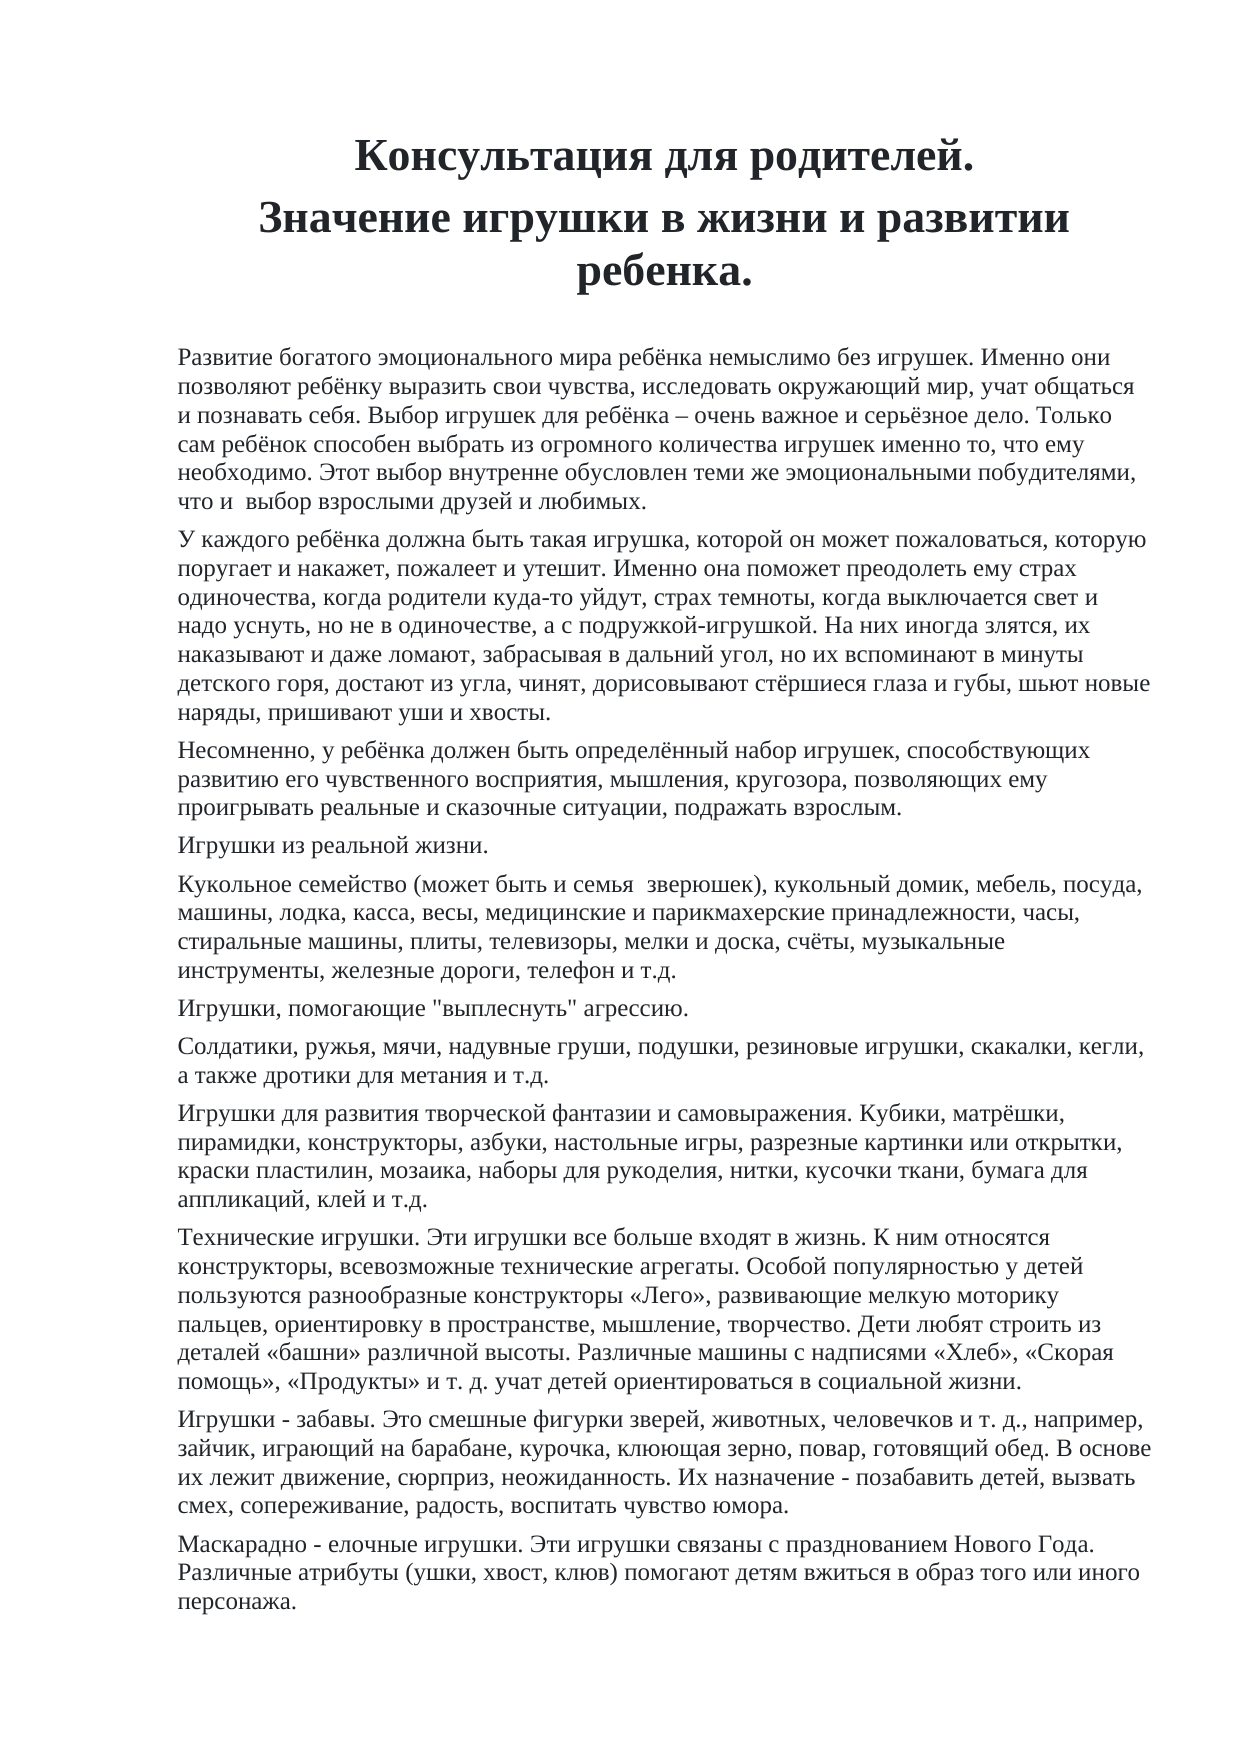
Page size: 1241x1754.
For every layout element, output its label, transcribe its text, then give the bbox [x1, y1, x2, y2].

text Несомненно, у ребёнка должен быть определённый набор игрушек, способствующих развитию его чувственного восприятия, мышления, кругозора, позволяющих ему проигрывать реальные и сказочные ситуации, подражать взрослым. [177, 735, 1152, 821]
text Игрушки для развития творческой фантазии и самовыражения. Кубики, матрёшки, пирамидки, конструкторы, азбуки, настольные игры, разрезные картинки или открытки, краски пластилин, мозаика, наборы для рукоделия, нитки, кусочки ткани, бумага для аппликаций, клей и т.д. [177, 1098, 1152, 1213]
text Кукольное семейство (может быть и семья зверюшек), кукольный домик, мебель, посуда, машины, лодка, касса, весы, медицинские и парикмахерские принадлежности, часы, стиральные машины, плиты, телевизоры, мелки и доска, счёты, музыкальные инструменты, железные дороги, телефон и т.д. [177, 869, 1152, 984]
text Игрушки из реальной жизни. [177, 831, 1152, 859]
text Технические игрушки. Эти игрушки все больше входят в жизнь. К ним относятся конструкторы, всевозможные технические агрегаты. Особой популярностью у детей пользуются разнообразные конструкторы «Лего», развивающие мелкую моторику пальцев, ориентировку в пространстве, мышление, творчество. Дети любят строить из деталей «башни» различной высоты. Различные машины с надписями «Хлеб», «Скорая помощь», «Продукты» и т. д. учат детей ориентироваться в социальной жизни. [177, 1222, 1152, 1395]
text Солдатики, ружья, мячи, надувные груши, подушки, резиновые игрушки, скакалки, кегли, а также дротики для метания и т.д. [177, 1031, 1152, 1089]
text Значение игрушки в жизни и развитии ребенка. [177, 189, 1152, 295]
text Маскарадно - елочные игрушки. Эти игрушки связаны с празднованием Нового Года. Различные атрибуты (ушки, хвост, клюв) помогают детям вжиться в образ того или иного персонажа. [177, 1529, 1152, 1615]
text Игрушки, помогающие "выплеснуть" агрессию. [177, 993, 1152, 1022]
text Консультация для родителей. [177, 127, 1152, 180]
text Игрушки - забавы. Это смешные фигурки зверей, животных, человечков и т. д., например, зайчик, играющий на барабане, курочка, клюющая зерно, повар, готовящий обед. В основе их лежит движение, сюрприз, неожиданность. Их назначение - позабавить детей, вызвать смех, сопереживание, радость, воспитать чувство юмора. [177, 1404, 1152, 1519]
text У каждого ребёнка должна быть такая игрушка, которой он может пожаловаться, которую поругает и накажет, пожалеет и утешит. Именно она поможет преодолеть ему страх одиночества, когда родители куда-то уйдут, страх темноты, когда выключается свет и надо уснуть, но не в одиночестве, а с подружкой-игрушкой. На них иногда злятся, их наказывают и даже ломают, забрасывая в дальний угол, но их вспоминают в минуты детского горя, достают из угла, чинят, дорисовывают стёршиеся глаза и губы, шьют новые наряды, пришивают уши и хвосты. [177, 524, 1152, 726]
text Развитие богатого эмоционального мира ребёнка немыслимо без игрушек. Именно они позволяют ребёнку выразить свои чувства, исследовать окружающий мир, учат общаться и познавать себя. Выбор игрушек для ребёнка – очень важное и серьёзное дело. Только сам ребёнок способен выбрать из огромного количества игрушек именно то, что ему необходимо. Этот выбор внутренне обусловлен теми же эмоциональными побудителями, что и выбор взрослыми друзей и любимых. [177, 342, 1152, 515]
